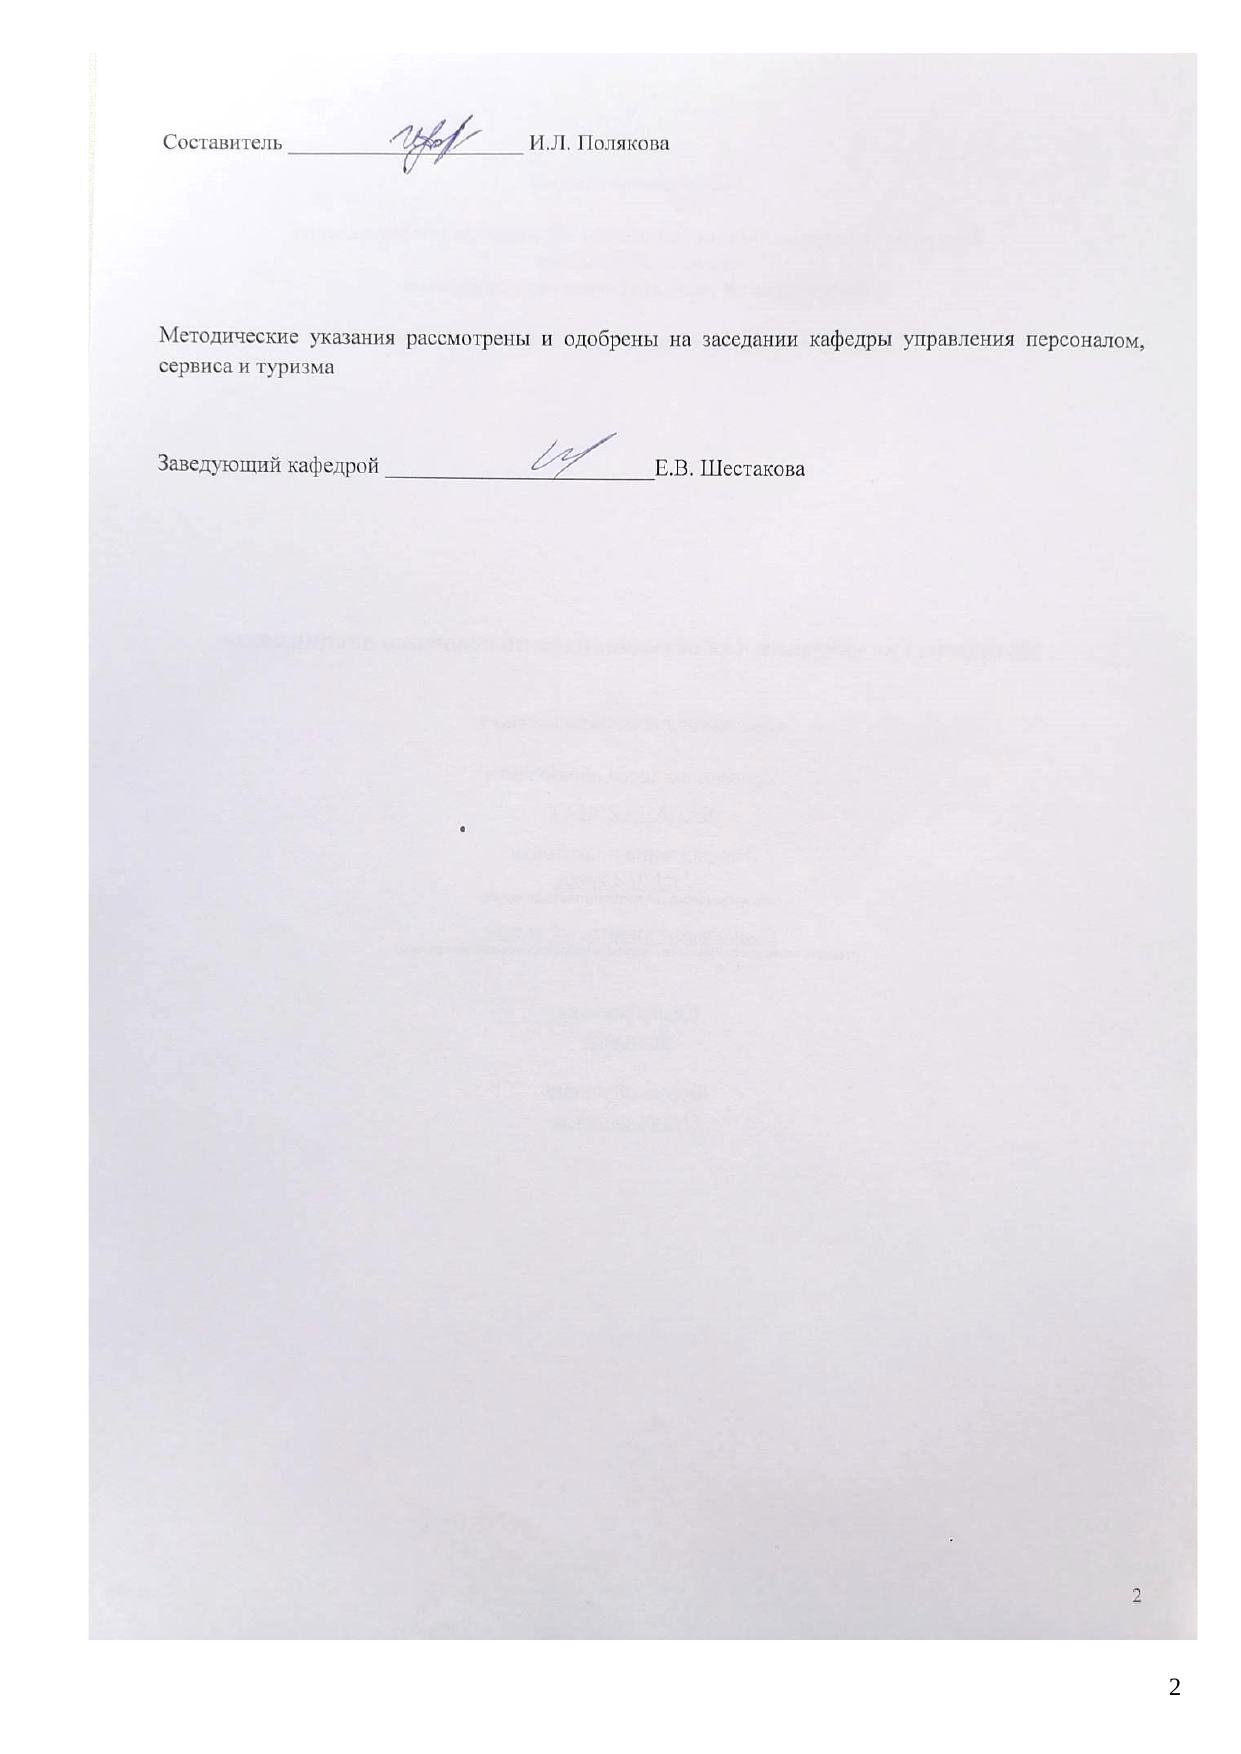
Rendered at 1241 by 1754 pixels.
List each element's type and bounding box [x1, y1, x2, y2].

picture [88, 53, 1198, 1640]
